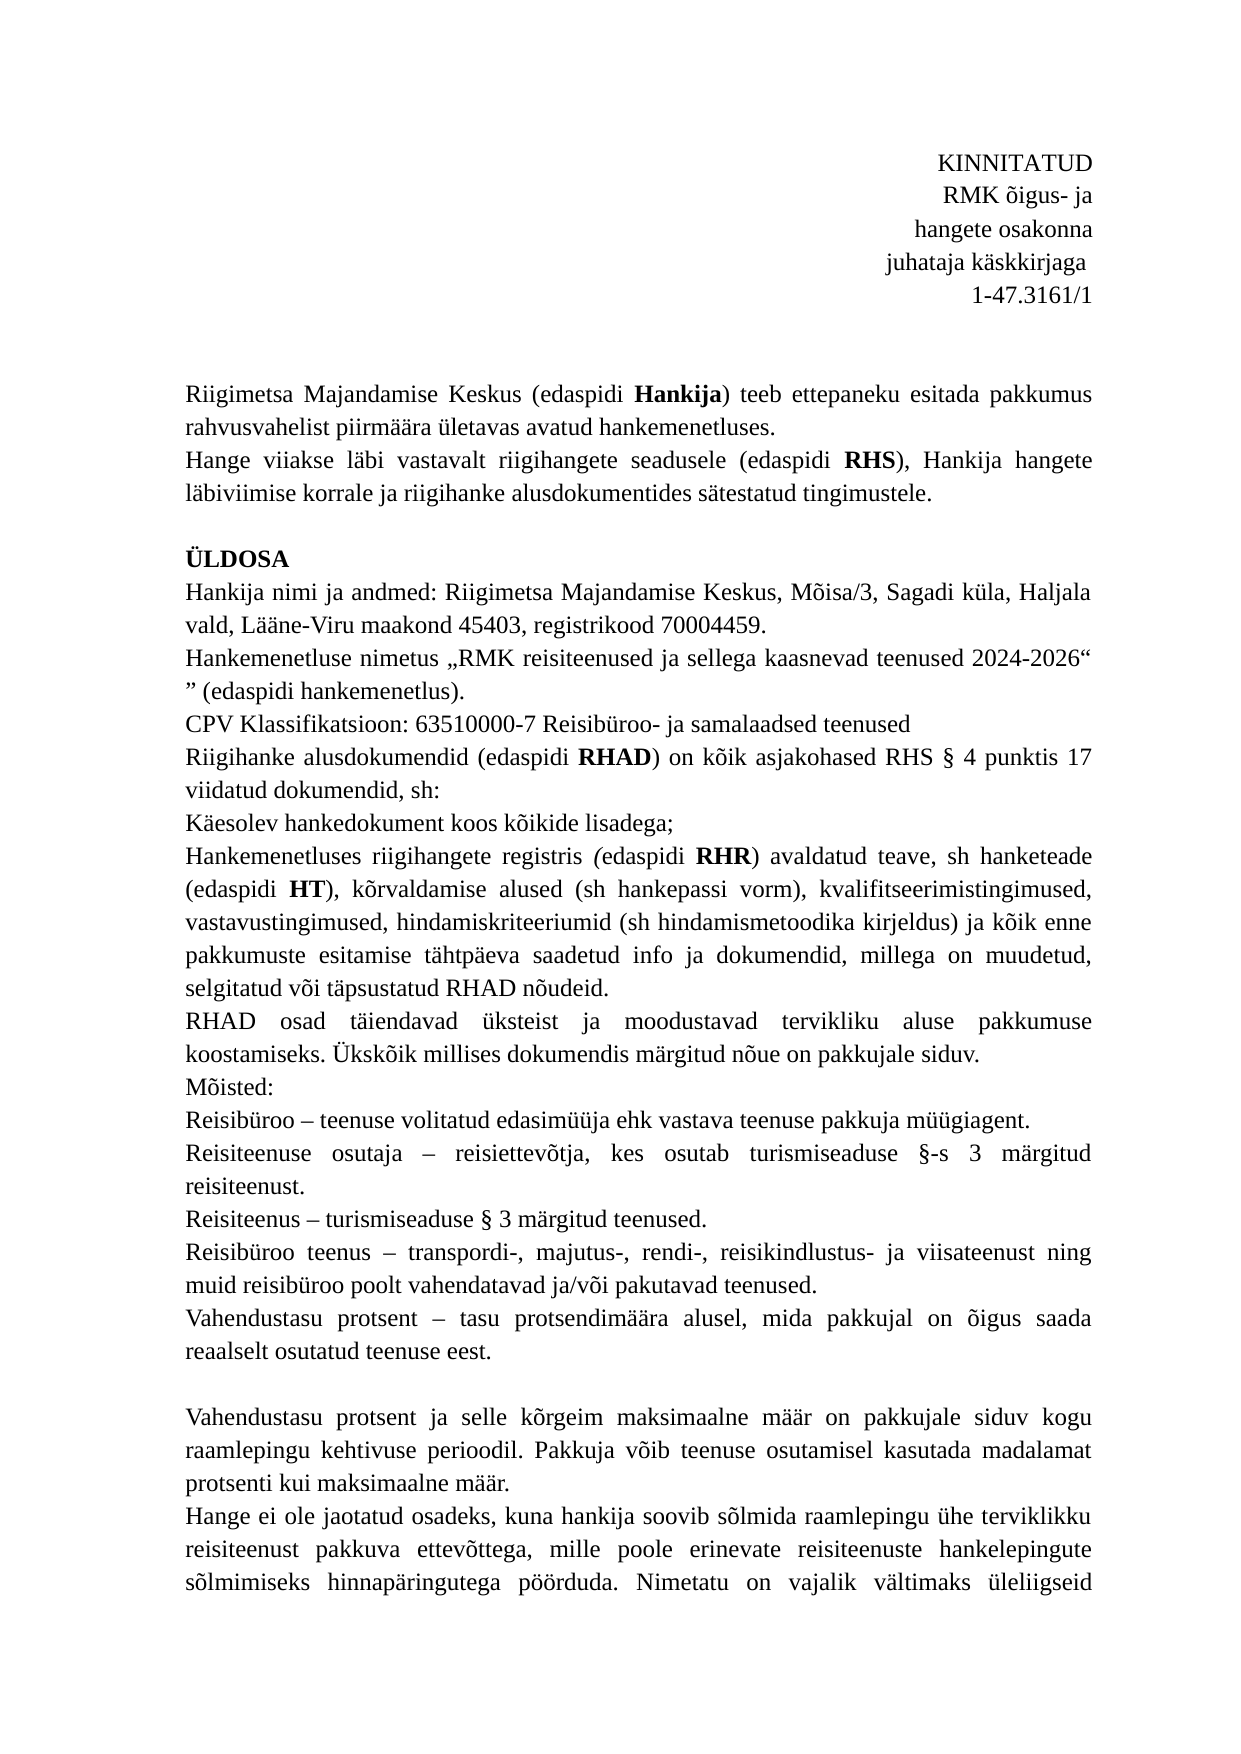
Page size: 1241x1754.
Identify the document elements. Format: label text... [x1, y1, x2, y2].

text Hange viiakse läbi vastavalt riigihangete seadusele (edaspidi RHS), Hankija hangete läbiviimise korrale ja riigihanke alusdokumentides sätestatud tingimustele. [185, 445, 1093, 507]
text CPV Klassifikatsioon: 63510000-7 Reisibüroo- ja samalaadsed teenused [185, 709, 1093, 738]
text Riigimetsa Majandamise Keskus (edaspidi Hankija) teeb ettepaneku esitada pakkumus rahvusvahelist piirmäära ületavas avatud hankemenetluses. [185, 379, 1093, 441]
text RMK õigus- ja hangete osakonna [148, 181, 1093, 242]
text Hankemenetluses riigihangete registris (edaspidi RHR) avaldatud teave, sh hanketeade (edaspidi HT), kõrvaldamise alused (sh hankepassi vorm), kvalifitseerimistingimused, vastavustingimused, hindamiskriteeriumid (sh hindamismetoodika kirjeldus) ja kõik enne pakkumuste esitamise tähtpäeva saadetud info ja dokumendid, millega on muudetud, selgitatud või täpsustatud RHAD nõudeid. [185, 841, 1093, 1002]
text Vahendustasu protsent ja selle kõrgeim maksimaalne määr on pakkujale siduv kogu raamlepingu kehtivuse perioodil. Pakkuja võib teenuse osutamisel kasutada madalamat protsenti kui maksimaalne määr. [185, 1402, 1093, 1497]
text Reisiteenuse osutaja – reisiettevõtja, kes osutab turismiseaduse §-s 3 märgitud reisiteenust. [185, 1138, 1093, 1200]
text Käesolev hankedokument koos kõikide lisadega; [185, 808, 1093, 837]
text ÜLDOSA [185, 544, 1093, 573]
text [185, 1501, 1093, 1596]
text RHAD osad täiendavad üksteist ja moodustavad tervikliku aluse pakkumuse koostamiseks. Ükskõik millises dokumendis märgitud nõue on pakkujale siduv. [185, 1006, 1093, 1068]
text Hankija nimi ja andmed: Riigimetsa Majandamise Keskus, Mõisa/3, Sagadi küla, Haljala vald, Lääne-Viru maakond 45403, registrikood 70004459. [185, 577, 1093, 639]
text juhataja käskkirjaga 1-47.3161/1 [148, 247, 1093, 308]
text Vahendustasu protsent – tasu protsendimäära alusel, mida pakkujal on õigus saada reaalselt osutatud teenuse eest. [185, 1303, 1093, 1365]
text KINNITATUD [148, 148, 1093, 176]
text Mõisted: [185, 1072, 1093, 1101]
text Reisibüroo teenus – transpordi-, majutus-, rendi-, reisikindlustus- ja viisateenust ning muid reisibüroo poolt vahendatavad ja/või pakutavad teenused. [185, 1237, 1093, 1299]
text Reisibüroo – teenuse volitatud edasimüüja ehk vastava teenuse pakkuja müügiagent. [185, 1105, 1093, 1134]
text Riigihanke alusdokumendid (edaspidi RHAD) on kõik asjakohased RHS § 4 punktis 17 viidatud dokumendid, sh: [185, 742, 1093, 804]
text Reisiteenus – turismiseaduse § 3 märgitud teenused. [185, 1204, 1093, 1233]
text Hankemenetluse nimetus „RMK reisiteenused ja sellega kaasnevad teenused 2024-2026“ ” (edaspidi hankemenetlus). [185, 643, 1093, 705]
